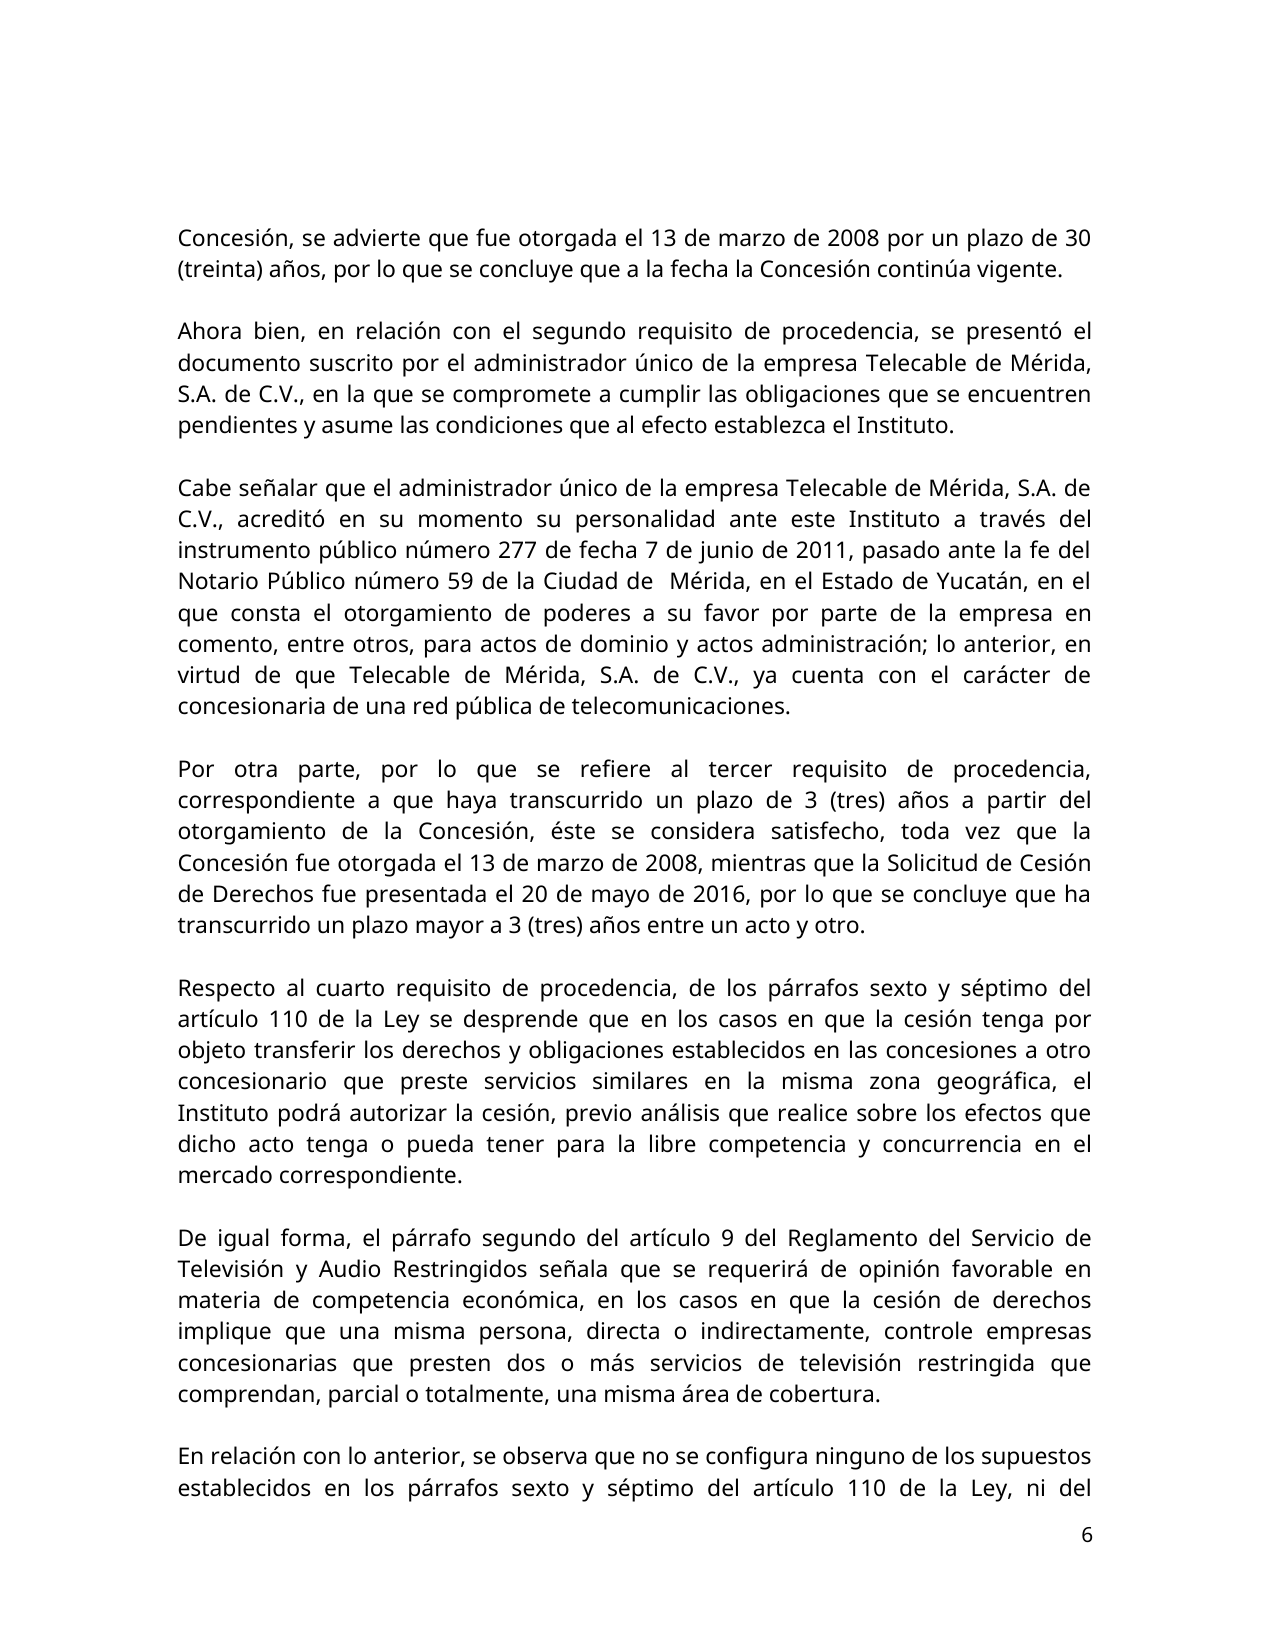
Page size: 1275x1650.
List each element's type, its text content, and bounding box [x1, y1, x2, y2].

text De igual forma, el párrafo segundo del artículo 9 del Reglamento del Servicio de Televisión y Audio Restringidos señala que se requerirá de opinión favorable en materia de competencia económica, en los casos en que la cesión de derechos implique que una misma persona, directa o indirectamente, controle empresas concesionarias que presten dos o más servicios de televisión restringida que comprendan, parcial o totalmente, una misma área de cobertura. [177, 1222, 1093, 1409]
text Cabe señalar que el administrador único de la empresa Telecable de Mérida, S.A. de C.V., acreditó en su momento su personalidad ante este Instituto a través del instrumento público número 277 de fecha 7 de junio de 2011, pasado ante la fe del Notario Público número 59 de la Ciudad de Mérida, en el Estado de Yucatán, en el que consta el otorgamiento de poderes a su favor por parte de la empresa en comento, entre otros, para actos de dominio y actos administración; lo anterior, en virtud de que Telecable de Mérida, S.A. de C.V., ya cuenta con el carácter de concesionaria de una red pública de telecomunicaciones. [177, 472, 1093, 722]
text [177, 1440, 1093, 1503]
text Ahora bien, en relación con el segundo requisito de procedencia, se presentó el documento suscrito por el administrador único de la empresa Telecable de Mérida, S.A. de C.V., en la que se compromete a cumplir las obligaciones que se encuentren pendientes y asume las condiciones que al efecto establezca el Instituto. [177, 315, 1093, 440]
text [177, 222, 1093, 284]
text Respecto al cuarto requisito de procedencia, de los párrafos sexto y séptimo del artículo 110 de la Ley se desprende que en los casos en que la cesión tenga por objeto transferir los derechos y obligaciones establecidos en las concesiones a otro concesionario que preste servicios similares en la misma zona geográfica, el Instituto podrá autorizar la cesión, previo análisis que realice sobre los efectos que dicho acto tenga o pueda tener para la libre competencia y concurrencia en el mercado correspondiente. [177, 972, 1093, 1190]
text Por otra parte, por lo que se refiere al tercer requisito de procedencia, correspondiente a que haya transcurrido un plazo de 3 (tres) años a partir del otorgamiento de la Concesión, éste se considera satisfecho, toda vez que la Concesión fue otorgada el 13 de marzo de 2008, mientras que la Solicitud de Cesión de Derechos fue presentada el 20 de mayo de 2016, por lo que se concluye que ha transcurrido un plazo mayor a 3 (tres) años entre un acto y otro. [177, 753, 1093, 940]
